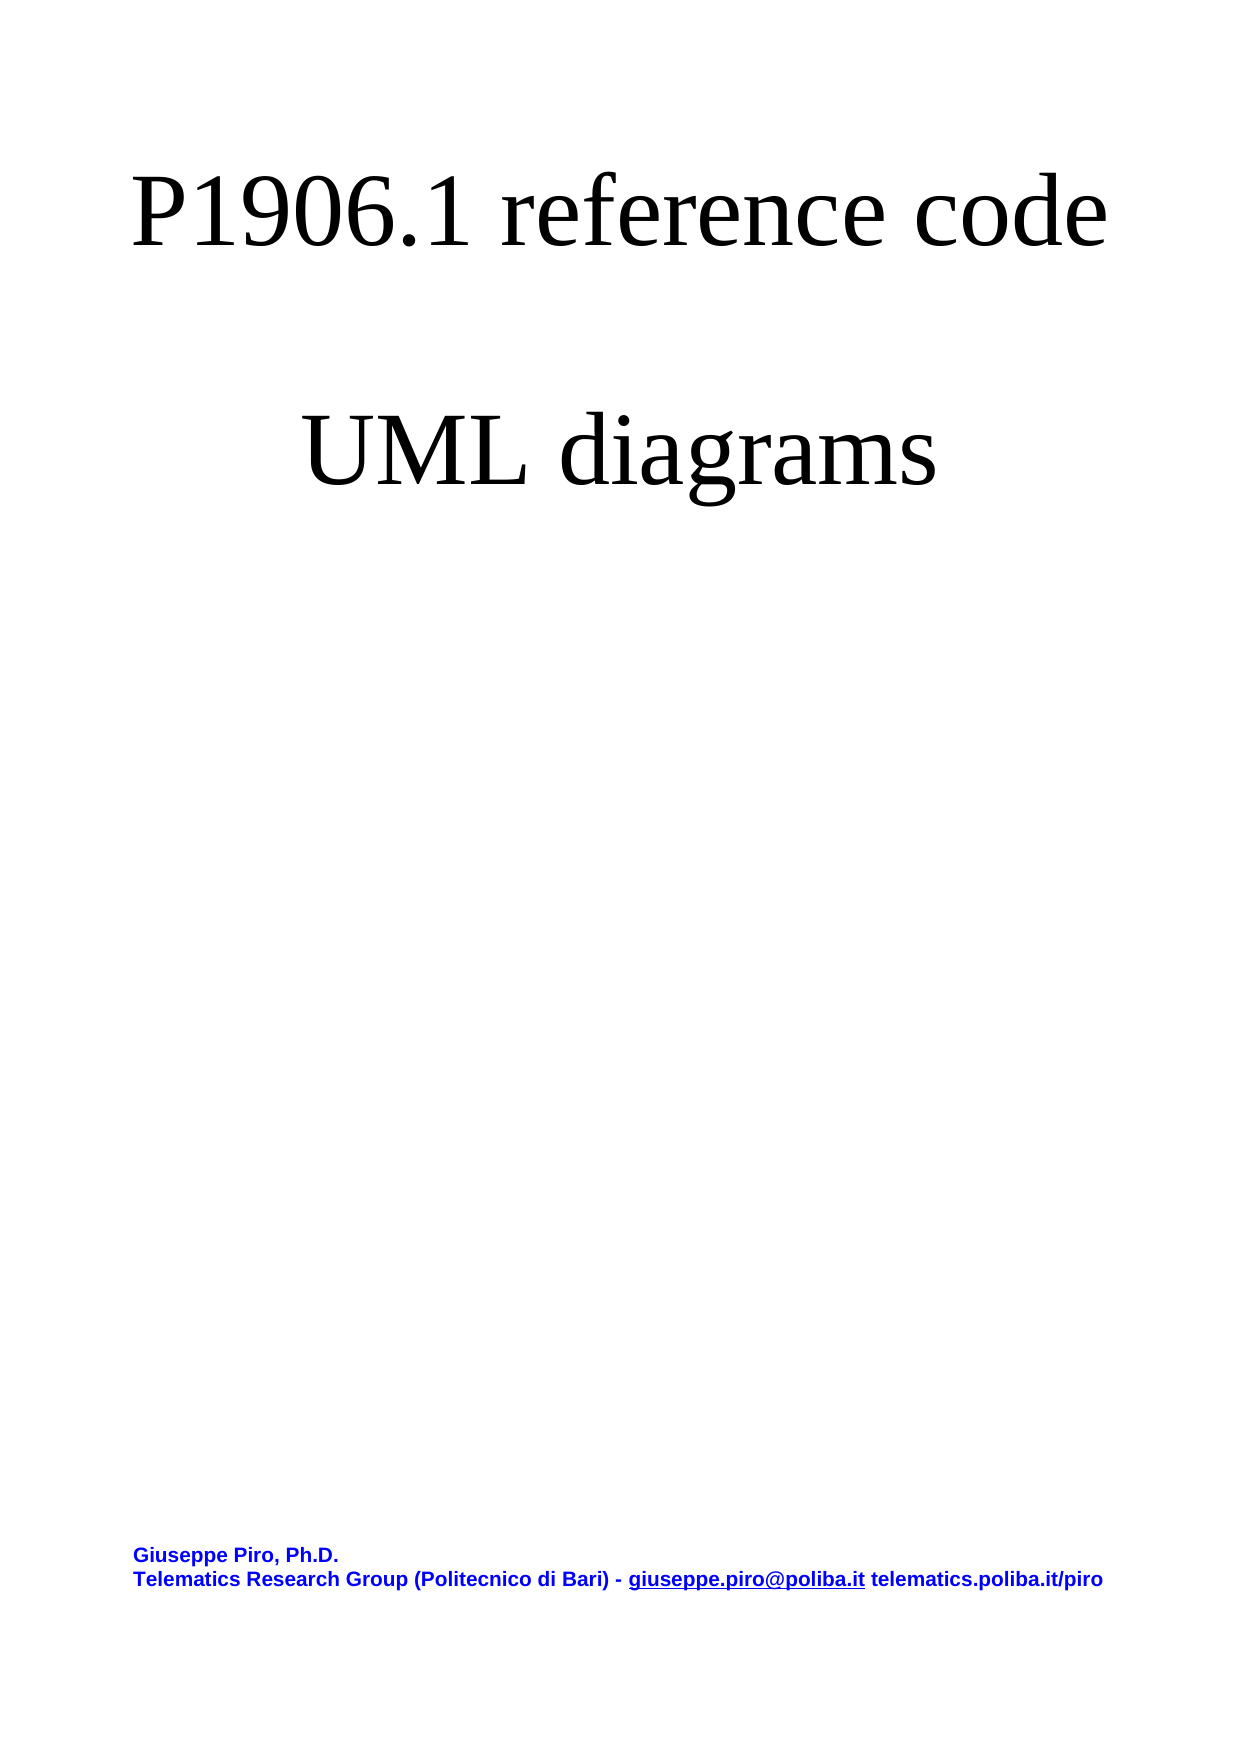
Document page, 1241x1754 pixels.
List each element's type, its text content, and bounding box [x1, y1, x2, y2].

text P1906.1 reference code [118, 148, 1122, 267]
text UML diagrams [118, 387, 1122, 507]
